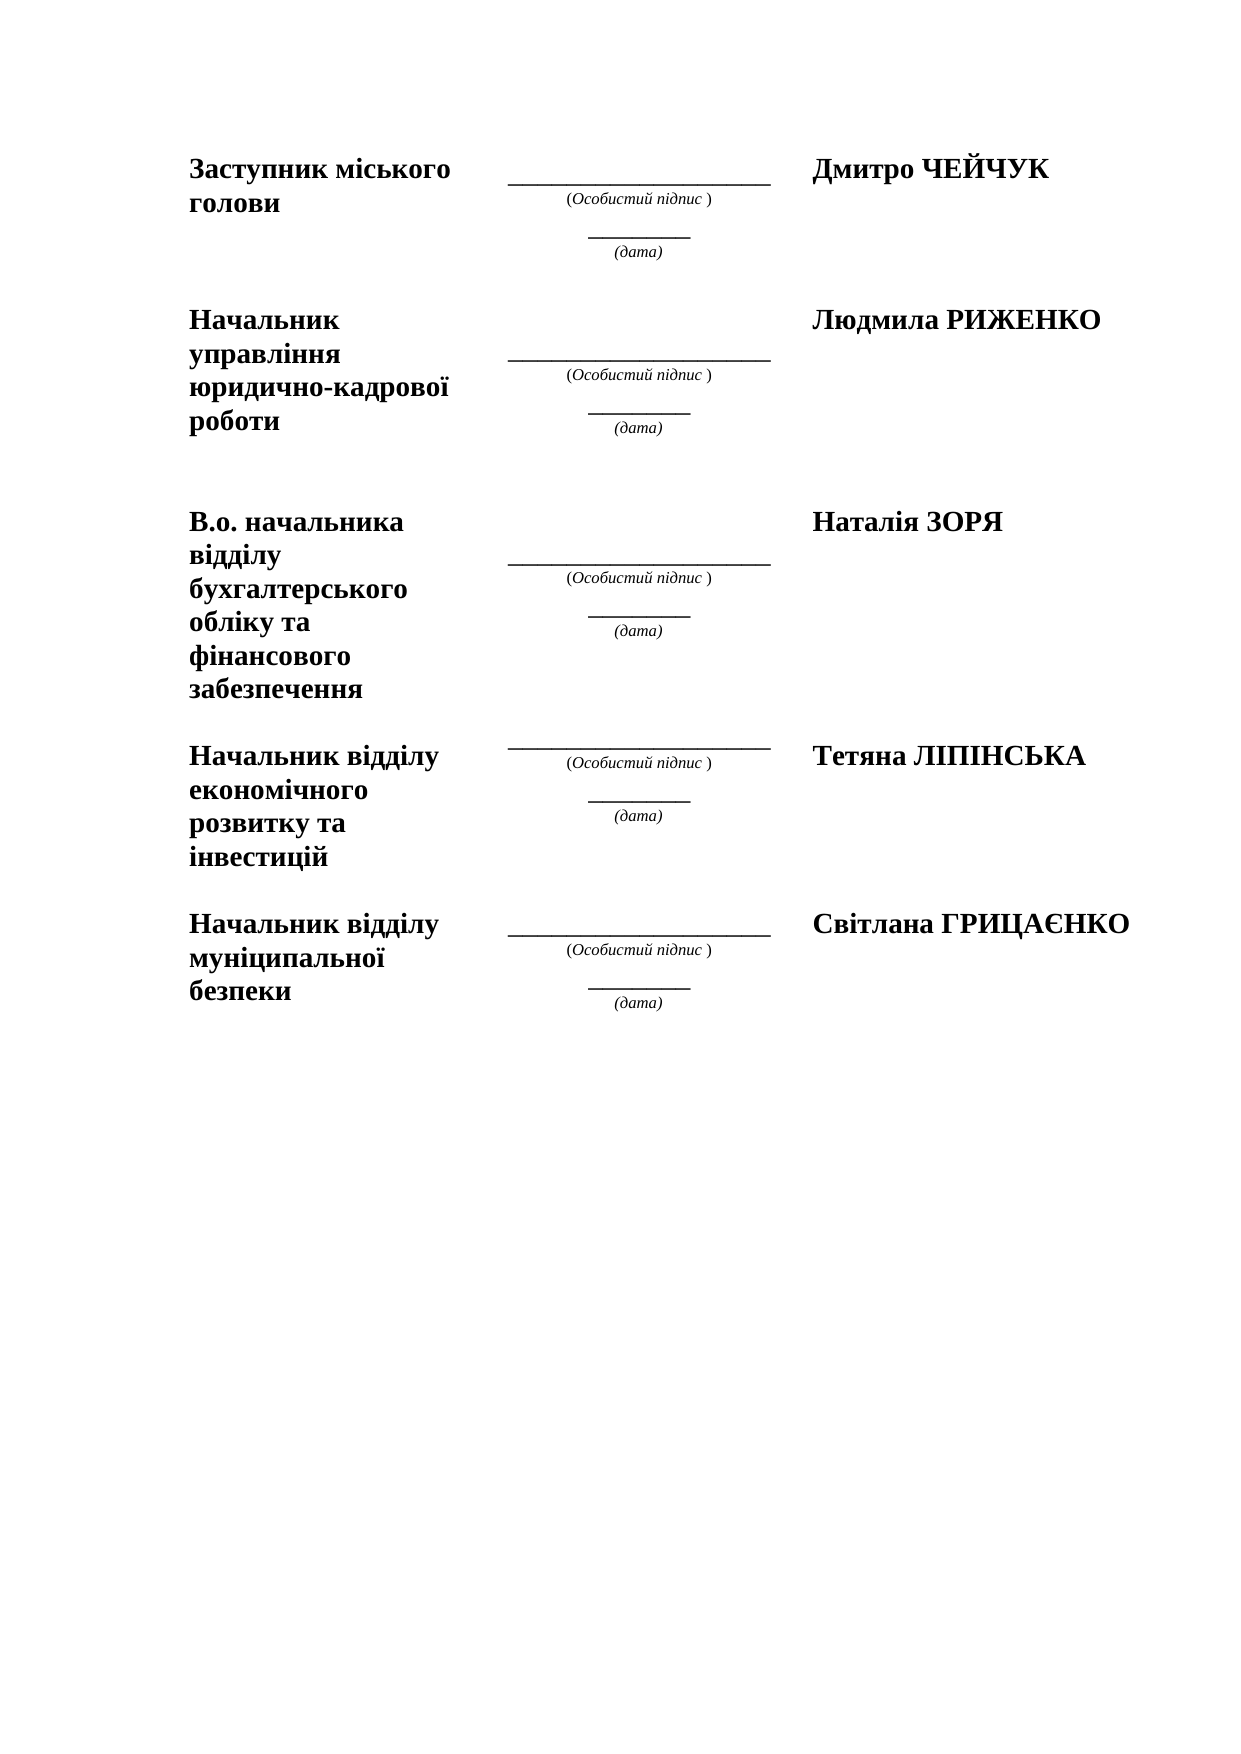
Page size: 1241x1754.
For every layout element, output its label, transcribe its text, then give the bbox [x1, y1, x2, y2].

table_cell В.о. начальника відділу бухгалтерського обліку та фінансового забезпечення [178, 504, 477, 705]
table_cell Наталія ЗОРЯ [801, 504, 1181, 705]
table_cell __________________ (Особистий підпис ) _______ (дата) [477, 303, 801, 504]
table_header Заступник міського голови [178, 152, 477, 302]
table_header __________________ (Особистий підпис ) _______ (дата) [477, 152, 801, 302]
table_cell Світлана ГРИЦАЄНКО [801, 873, 1181, 1050]
table_cell __________________ (Особистий підпис ) _______ (дата) [477, 504, 801, 705]
table_header Дмитро ЧЕЙЧУК [801, 152, 1181, 302]
table_cell Тетяна ЛІПІНСЬКА [801, 705, 1181, 873]
table_cell Людмила РИЖЕНКО [801, 303, 1181, 504]
table_cell __________________ (Особистий підпис ) _______ (дата) [477, 705, 801, 873]
table_cell Начальник відділу муніципальної безпеки [178, 873, 477, 1050]
table_cell __________________ (Особистий підпис ) _______ (дата) [477, 873, 801, 1050]
table_cell Начальник управління юридично-кадрової роботи [178, 303, 477, 504]
table_cell Начальник відділу економічного розвитку та інвестицій [178, 705, 477, 873]
